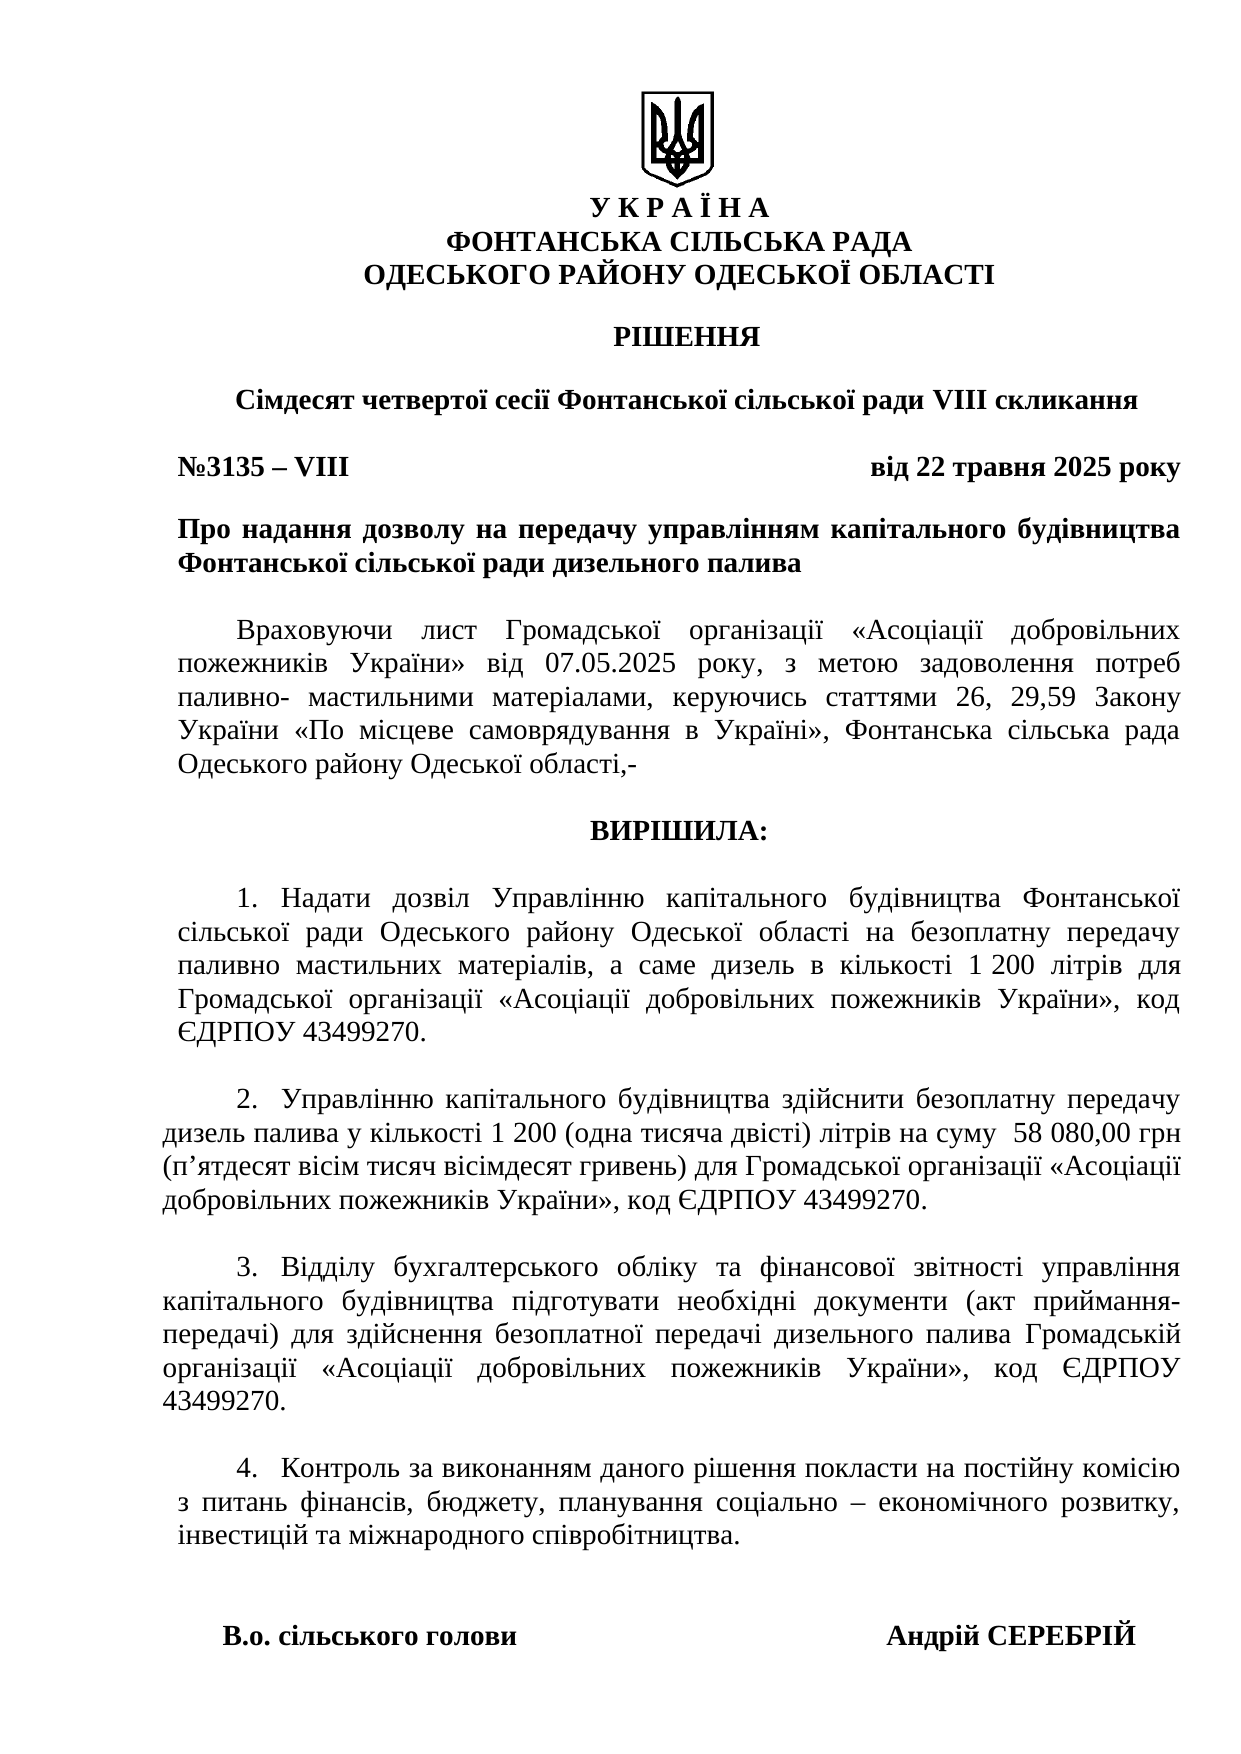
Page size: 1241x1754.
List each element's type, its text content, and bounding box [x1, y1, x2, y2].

text ОДЕСЬКОГО РАЙОНУ ОДЕСЬКОЇ ОБЛАСТІ [177, 257, 1181, 291]
list Управлінню капітального будівництва здійснити безоплатну передачу дизель палива у кількості 1 200 (одна тисяча двісті) літрів на суму 58 080,00 грн (п’ятдесят вісім тисяч вісімдесят гривень) для Громадської організації «Асоціації добровільних пожежників України», код ЄДРПОУ 43499270. [162, 1081, 1181, 1216]
text У К Р А Ї Н А [177, 190, 1181, 224]
text Враховуючи лист Громадської організації «Асоціації добровільних пожежників України» від 07.05.2025 року, з метою задоволення потреб паливно- мастильними матеріалами, керуючись статтями 26, 29,59 Закону України «По місцеве самоврядування в Україні», Фонтанська сільська рада Одеського району Одеської області,- [177, 612, 1181, 779]
text В.о. сільського голови Андрій СЕРЕБРІЙ [177, 1618, 1181, 1652]
text ВИРІШИЛА: [177, 813, 1181, 847]
text №3135 – VIII від 22 травня 2025 року [177, 449, 1181, 482]
text ФОНТАНСЬКА СІЛЬСЬКА РАДА [177, 224, 1181, 257]
list Контроль за виконанням даного рішення покласти на постійну комісію з питань фінансів, бюджету, планування соціально – економічного розвитку, інвестицій та міжнародного співробітництва. [177, 1450, 1181, 1551]
text РІШЕННЯ [192, 319, 1181, 353]
list Відділу бухгалтерського обліку та фінансової звітності управління капітального будівництва підготувати необхідні документи (акт приймання-передачі) для здійснення безоплатної передачі дизельного палива Громадській організації «Асоціації добровільних пожежників України», код ЄДРПОУ 43499270. [162, 1249, 1181, 1417]
picture [639, 88, 719, 191]
text Сімдесят четвертої сесії Фонтанської сільської ради VIII скликання [192, 382, 1181, 415]
text Про надання дозволу на передачу управлінням капітального будівництва Фонтанської сільської ради дизельного палива [177, 511, 1181, 578]
list Надати дозвіл Управлінню капітального будівництва Фонтанської сільської ради Одеського району Одеської області на безоплатну передачу паливно мастильних матеріалів, а саме дизель в кількості 1 200 літрів для Громадської організації «Асоціації добровільних пожежників України», код ЄДРПОУ 43499270. [177, 880, 1181, 1048]
